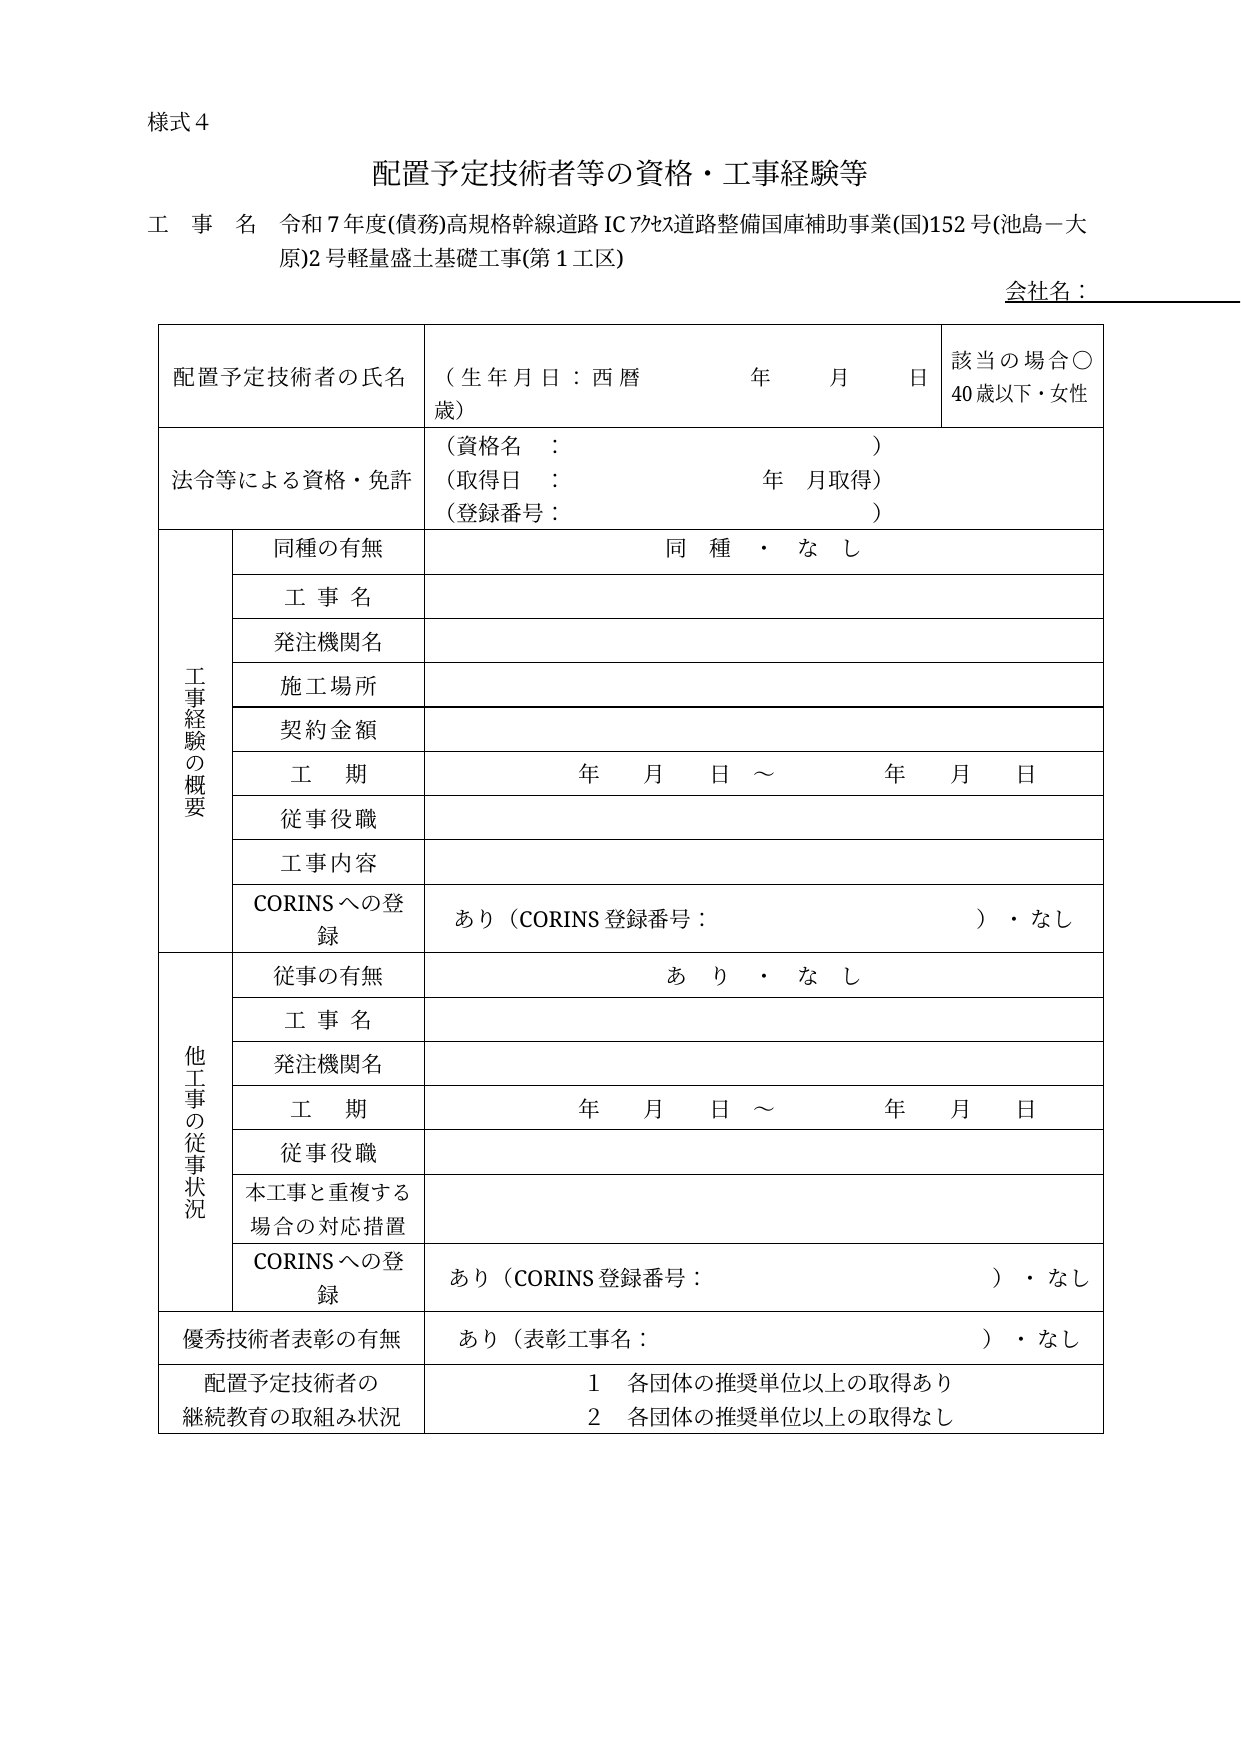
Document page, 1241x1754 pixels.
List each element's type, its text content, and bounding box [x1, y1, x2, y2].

table_cell [425, 998, 1103, 1041]
table_cell あり（CORINS登録番号： ） ・ なし [425, 1244, 1103, 1311]
text 会社名： [148, 273, 1092, 307]
table_cell あり（表彰工事名： ） ・ なし [425, 1312, 1103, 1364]
table_cell [425, 708, 1103, 751]
table_cell 発注機関名 [233, 619, 424, 662]
table_cell [425, 1130, 1103, 1174]
table_cell [425, 663, 1103, 706]
table_cell 工事名 [233, 575, 424, 618]
table_cell 本工事と重複する 場合の対応措置 [233, 1175, 424, 1242]
table_cell 他工事の従事状況 [159, 953, 232, 1311]
table_cell 従事役職 [233, 1130, 424, 1174]
table_cell 施工場所 [233, 663, 424, 706]
table_cell [425, 1175, 1103, 1242]
table_cell [425, 1042, 1103, 1085]
table_cell 従事の有無 [233, 953, 424, 997]
table_cell 従事役職 [233, 796, 424, 839]
text 様式４ [148, 104, 1092, 138]
table_cell 同種の有無 [233, 530, 424, 574]
table_cell 工期 [233, 752, 424, 795]
table_cell あり（CORINS登録番号： ） ・ なし [425, 885, 1103, 952]
table_cell 法令等による資格・免許 [159, 428, 424, 529]
table_cell [425, 575, 1103, 618]
table_header 該当の場合〇40歳以下・女性 [942, 325, 1103, 427]
table_cell 工事名 [233, 998, 424, 1041]
table_cell [425, 796, 1103, 839]
table_cell 工事内容 [233, 840, 424, 883]
table_cell （資格名 ： ） （取得日 ： 年 月取得） （登録番号： ） [425, 428, 1103, 529]
table_cell 同 種 ・ な し [425, 530, 1103, 574]
text 工 事 名 令和7年度(債務)高規格幹線道路ICｱｸｾｽ道路整備国庫補助事業(国)152号(池島－大原)2号軽量盛土基礎工事(第1工区) [148, 206, 1092, 273]
table_header （生年月日：西暦 年 月 日 歳） [425, 325, 941, 427]
table_header 配置予定技術者の氏名 [159, 325, 424, 427]
table_cell CORINSへの登録 [233, 1244, 424, 1311]
table_cell 発注機関名 [233, 1042, 424, 1085]
table_cell 工期 [233, 1086, 424, 1129]
text 配置予定技術者等の資格・工事経験等 [148, 138, 1092, 206]
table_cell 契約金額 [233, 708, 424, 751]
table_cell [425, 619, 1103, 662]
table_cell 年 月 日 ～ 年 月 日 [425, 752, 1103, 795]
table_cell あ り ・ な し [425, 953, 1103, 997]
table_cell 優秀技術者表彰の有無 [159, 1312, 424, 1364]
table_cell CORINSへの登録 [233, 885, 424, 952]
table_cell 年 月 日 ～ 年 月 日 [425, 1086, 1103, 1129]
table_cell 工事経験の概要 [159, 530, 232, 952]
table_cell １ 各団体の推奨単位以上の取得あり ２ 各団体の推奨単位以上の取得なし [425, 1365, 1103, 1433]
table_cell 配置予定技術者の 継続教育の取組み状況 [159, 1365, 424, 1433]
table_cell [425, 840, 1103, 883]
